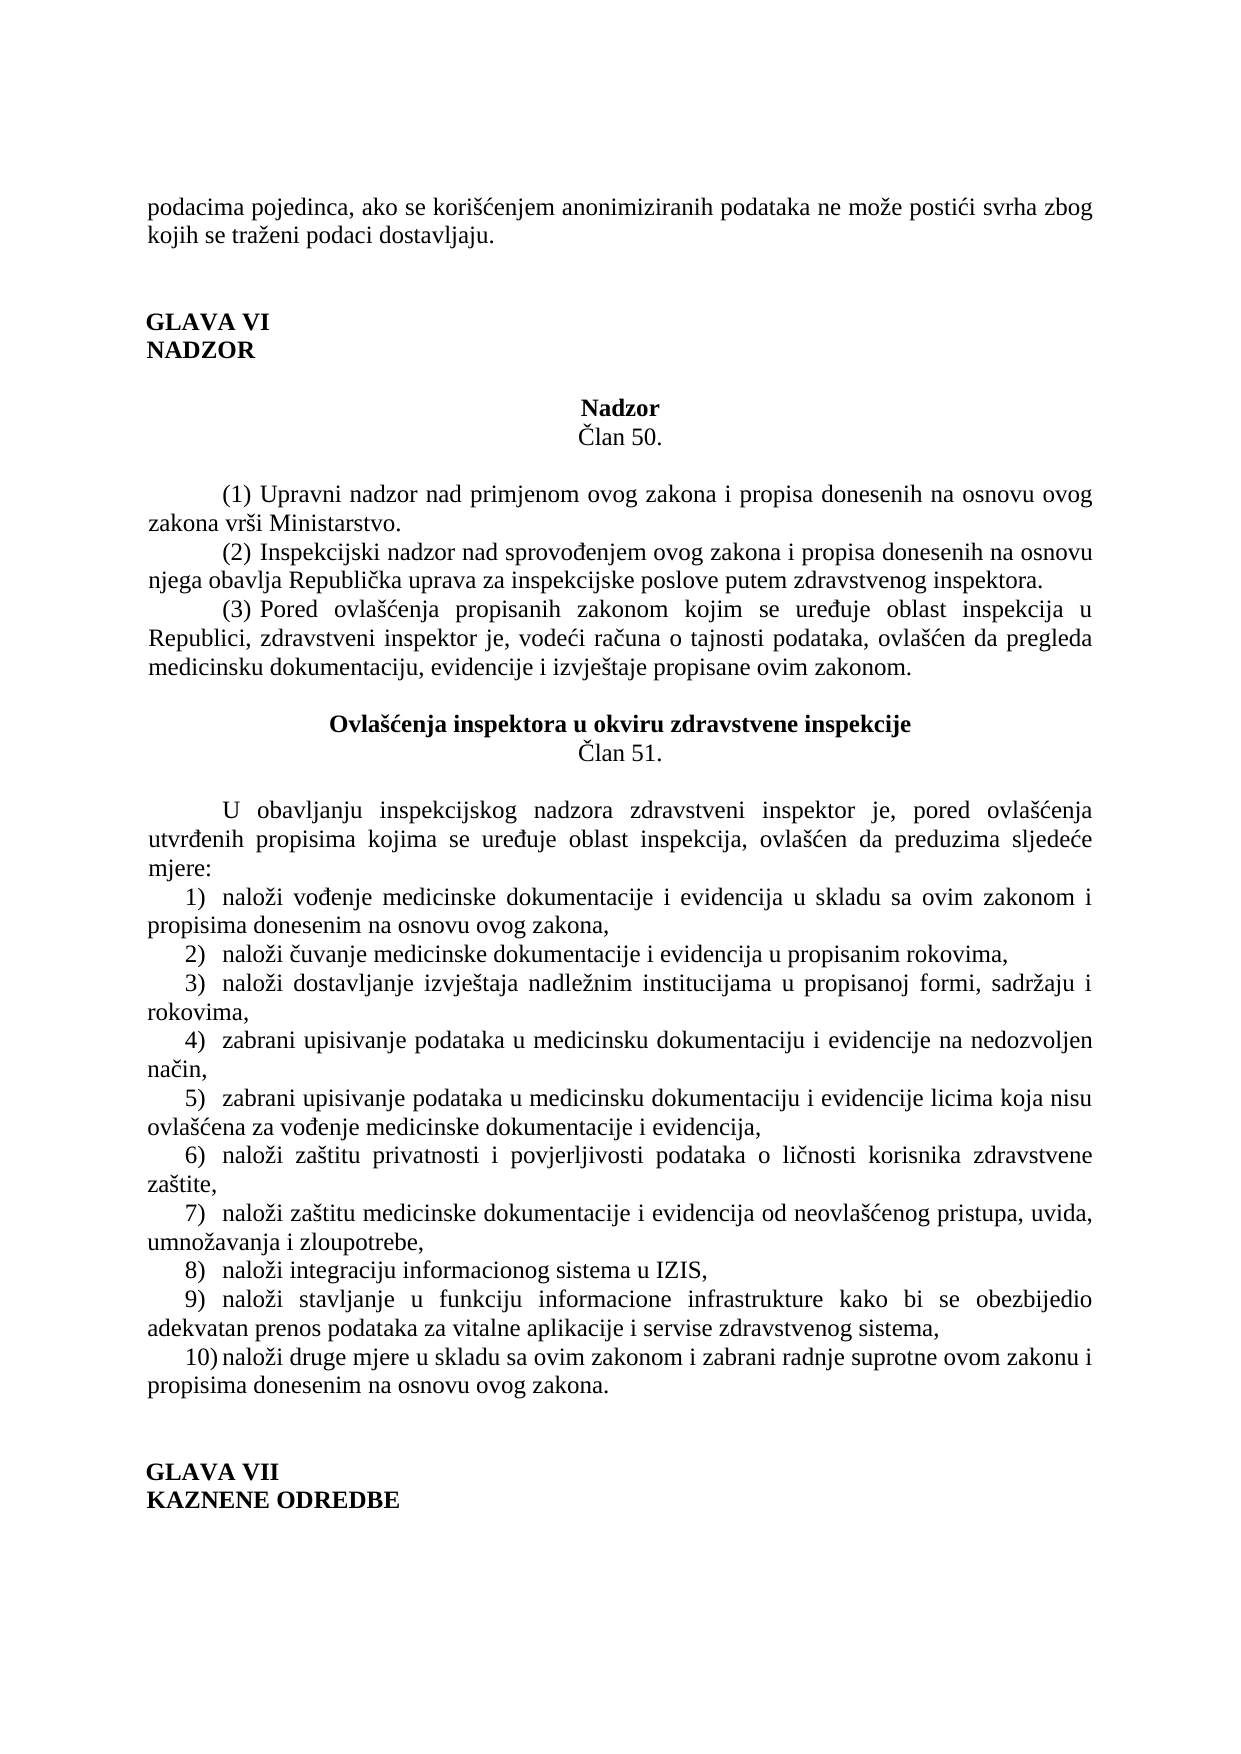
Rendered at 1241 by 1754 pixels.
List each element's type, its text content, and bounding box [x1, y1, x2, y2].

list naloži dostavljanje izvještaja nadležnim institucijama u propisanoj formi, sadržaju i rokovima, [147, 968, 1093, 1025]
text Ovlašćenja inspektora u okviru zdravstvene inspekcije [147, 709, 1093, 738]
list naloži zaštitu medicinske dokumentacije i evidencija od neovlašćenog pristupa, uvida, umnožavanja i zloupotrebe, [147, 1198, 1093, 1255]
list naloži integraciju informacionog sistema u IZIS, [184, 1255, 1093, 1284]
list naloži druge mjere u skladu sa ovim zakonom i zabrani radnje suprotne ovom zakonu i propisima donesenim na osnovu ovog zakona. [147, 1342, 1093, 1399]
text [147, 192, 1093, 249]
list naloži zaštitu privatnosti i povjerljivosti podataka o ličnosti korisnika zdravstvene zaštite, [147, 1140, 1093, 1198]
list naloži vođenje medicinske dokumentacije i evidencija u skladu sa ovim zakonom i propisima donesenim na osnovu ovog zakona, [147, 882, 1093, 939]
text Član 50. [147, 422, 1093, 450]
text (2) Inspekcijski nadzor nad sprovođenjem ovog zakona i propisa donesenih na osnovu njega obavlja Republička uprava za inspekcijske poslove putem zdravstvenog inspektora. [148, 537, 1093, 594]
list naloži stavljanje u funkciju informacione infrastrukture kako bi se obezbijedio adekvatan prenos podataka za vitalne aplikacije i servise zdravstvenog sistema, [147, 1284, 1093, 1342]
list naloži čuvanje medicinske dokumentacije i evidencija u propisanim rokovima, [184, 939, 1093, 968]
list zabrani upisivanje podataka u medicinsku dokumentaciju i evidencije na nedozvoljen način, [147, 1025, 1093, 1083]
text U obavljanju inspekcijskog nadzora zdravstveni inspektor je, pored ovlašćenja utvrđenih propisima kojima se uređuje oblast inspekcija, ovlašćen da preduzima sljedeće mjere: [148, 795, 1093, 882]
text Član 51. [147, 738, 1093, 767]
subtitle GLAVA VII KAZNENE ODREDBE [145, 1457, 1093, 1514]
subtitle GLAVA VI NADZOR [145, 307, 1093, 364]
text Nadzor [147, 393, 1093, 422]
text (3) Pored ovlašćenja propisanih zakonom kojim se uređuje oblast inspekcija u Republici, zdravstveni inspektor je, vodeći računa o tajnosti podataka, ovlašćen da pregleda medicinsku dokumentaciju, evidencije i izvještaje propisane ovim zakonom. [148, 594, 1093, 680]
list zabrani upisivanje podataka u medicinsku dokumentaciju i evidencije licima koja nisu ovlašćena za vođenje medicinske dokumentacije i evidencija, [147, 1083, 1093, 1140]
text (1) Upravni nadzor nad primjenom ovog zakona i propisa donesenih na osnovu ovog zakona vrši Ministarstvo. [148, 479, 1093, 537]
